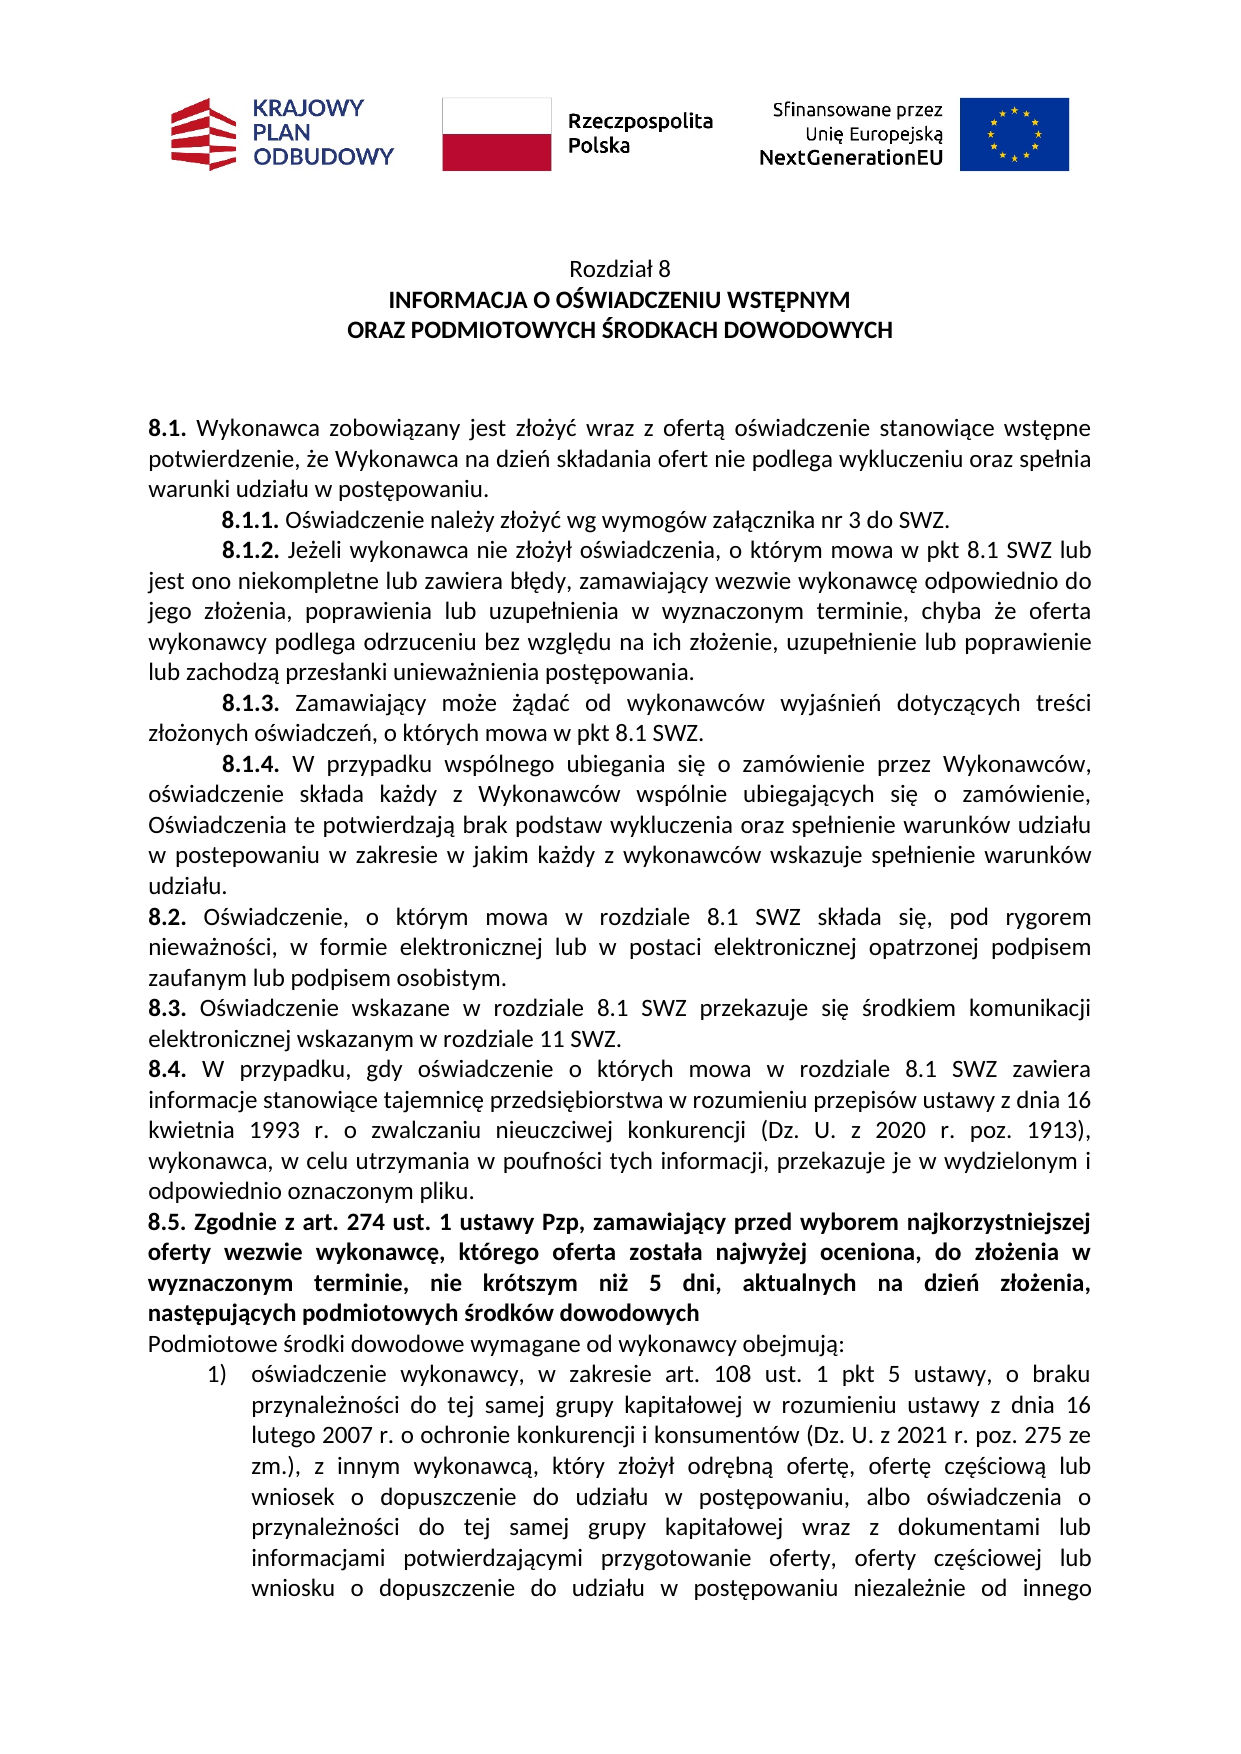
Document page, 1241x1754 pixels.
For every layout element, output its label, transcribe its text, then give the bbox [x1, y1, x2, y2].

text 8.1.3. Zamawiający może żądać od wykonawców wyjaśnień dotyczących treści złożonych oświadczeń, o których mowa w pkt 8.1 SWZ. [148, 687, 1093, 748]
picture [147, 73, 1093, 195]
text 8.1.4. W przypadku wspólnego ubiegania się o zamówienie przez Wykonawców, oświadczenie składa każdy z Wykonawców wspólnie ubiegających się o zamówienie, Oświadczenia te potwierdzają brak podstaw wykluczenia oraz spełnienie warunków udziału w postepowaniu w zakresie w jakim każdy z wykonawców wskazuje spełnienie warunków udziału. [148, 748, 1093, 901]
text 8.1.2. Jeżeli wykonawca nie złożył oświadczenia, o którym mowa w pkt 8.1 SWZ lub jest ono niekompletne lub zawiera błędy, zamawiający wezwie wykonawcę odpowiednio do jego złożenia, poprawienia lub uzupełnienia w wyznaczonym terminie, chyba że oferta wykonawcy podlega odrzuceniu bez względu na ich złożenie, uzupełnienie lub poprawienie lub zachodzą przesłanki unieważnienia postępowania. [148, 534, 1093, 687]
text 8.1.1. Oświadczenie należy złożyć wg wymogów załącznika nr 3 do SWZ. [221, 504, 1093, 534]
text 8.2. Oświadczenie, o którym mowa w rozdziale 8.1 SWZ składa się, pod rygorem nieważności, w formie elektronicznej lub w postaci elektronicznej opatrzonej podpisem zaufanym lub podpisem osobistym. [148, 901, 1093, 992]
text 8.5. Zgodnie z art. 274 ust. 1 ustawy Pzp, zamawiający przed wyborem najkorzystniejszej oferty wezwie wykonawcę, którego oferta została najwyżej oceniona, do złożenia w wyznaczonym terminie, nie krótszym niż 5 dni, aktualnych na dzień złożenia, następujących podmiotowych środków dowodowych [148, 1206, 1093, 1328]
subtitle INFORMACJA O OŚWIADCZENIU WSTĘPNYM [221, 284, 1018, 314]
text 8.1. Wykonawca zobowiązany jest złożyć wraz z ofertą oświadczenie stanowiące wstępne potwierdzenie, że Wykonawca na dzień składania ofert nie podlega wykluczeniu oraz spełnia warunki udziału w postępowaniu. [148, 412, 1093, 504]
text 8.4. W przypadku, gdy oświadczenie o których mowa w rozdziale 8.1 SWZ zawiera informacje stanowiące tajemnicę przedsiębiorstwa w rozumieniu przepisów ustawy z dnia 16 kwietnia 1993 r. o zwalczaniu nieuczciwej konkurencji (Dz. U. z 2020 r. poz. 1913), wykonawca, w celu utrzymania w poufności tych informacji, przekazuje je w wydzielonym i odpowiednio oznaczonym pliku. [148, 1053, 1093, 1206]
text Rozdział 8 [148, 253, 1093, 284]
text 8.3. Oświadczenie wskazane w rozdziale 8.1 SWZ przekazuje się środkiem komunikacji elektronicznej wskazanym w rozdziale 11 SWZ. [148, 992, 1093, 1053]
text ORAZ PODMIOTOWYCH ŚRODKACH DOWODOWYCH [148, 314, 1093, 345]
text Podmiotowe środki dowodowe wymagane od wykonawcy obejmują: [148, 1328, 1093, 1358]
